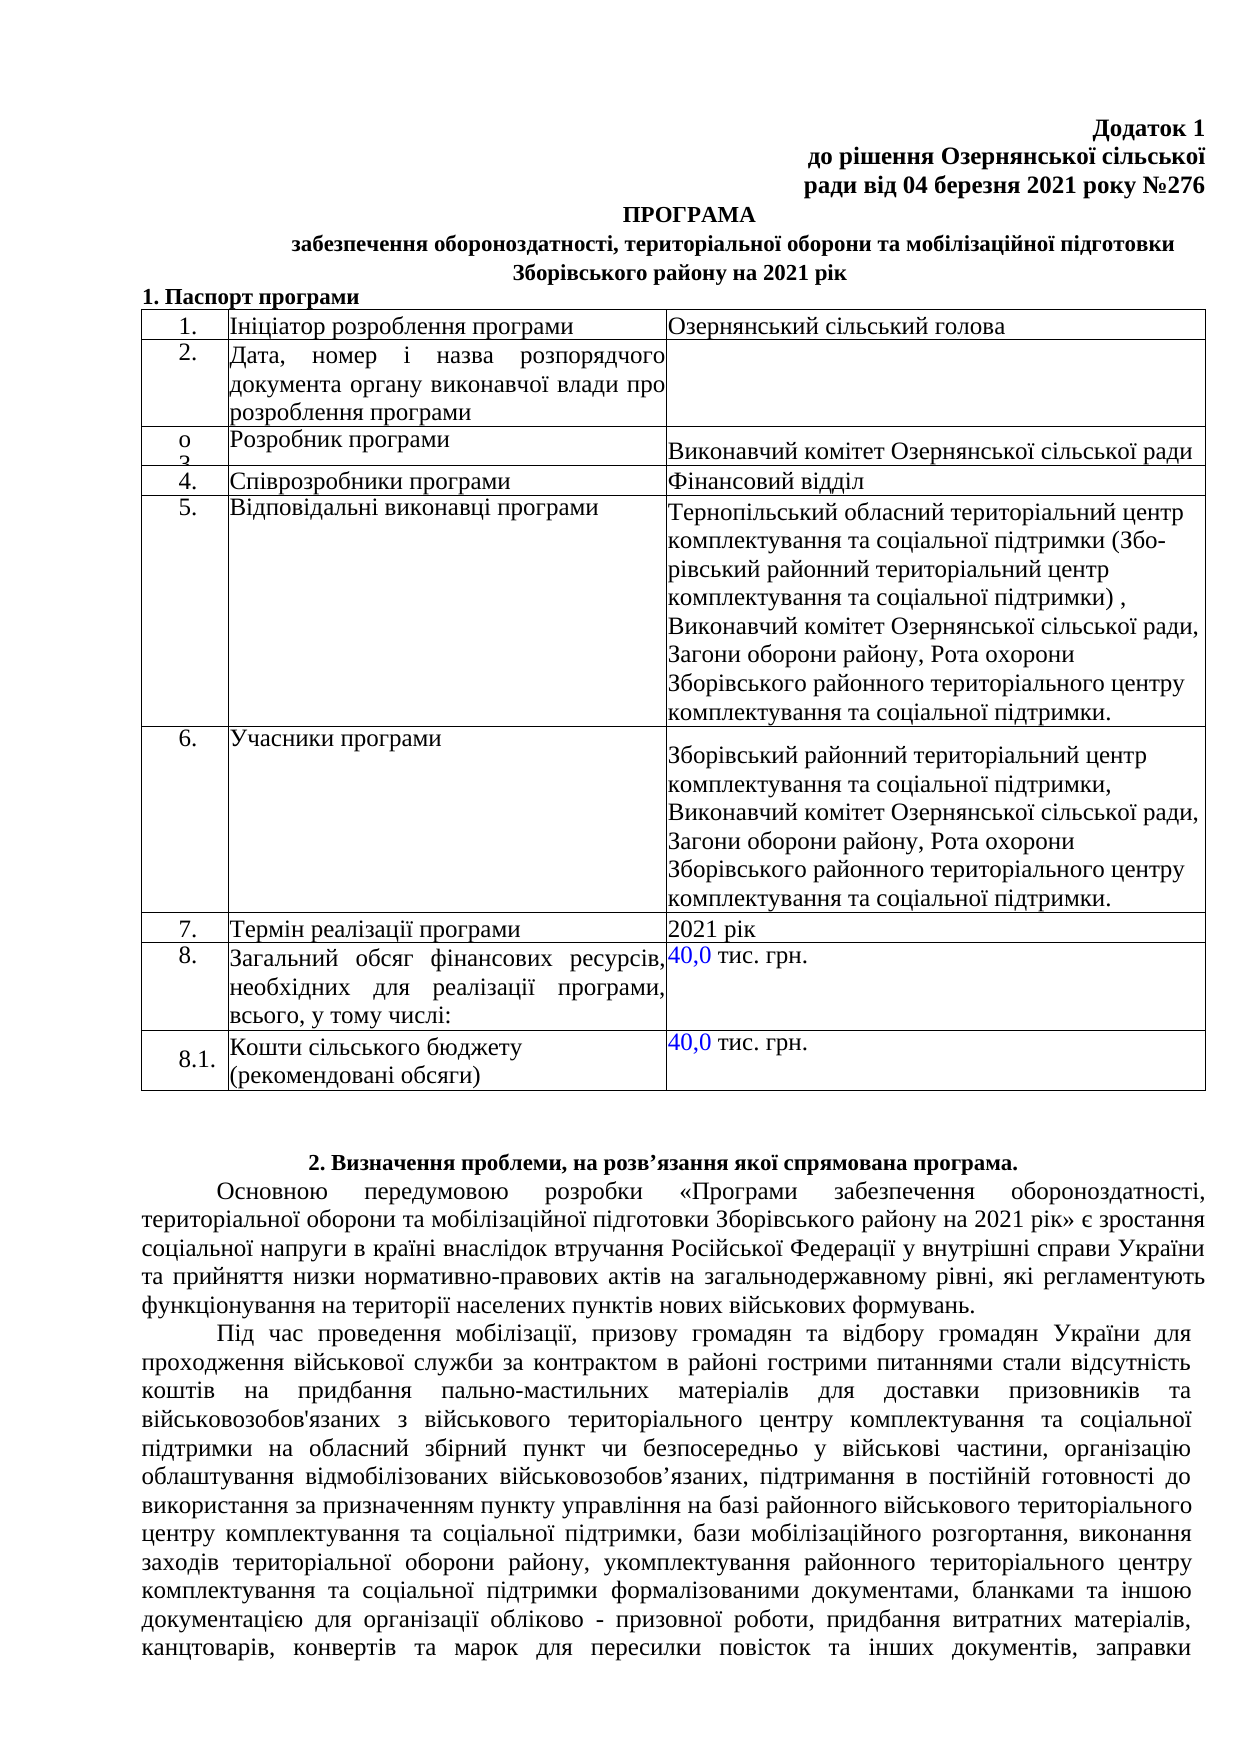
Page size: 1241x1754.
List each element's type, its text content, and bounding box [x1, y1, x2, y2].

table_cell 4. [142, 466, 228, 494]
table_cell 8.1. [142, 1031, 228, 1089]
table_cell о 3. [142, 427, 228, 465]
text Зборівського району на 2021 рік [512, 257, 1206, 286]
table_cell [667, 340, 1205, 426]
table_cell 7. [142, 913, 228, 942]
text до рішення Озернянської сільської ради від 04 березня 2021 року №276 [762, 142, 1205, 199]
table_cell 8. [142, 943, 228, 1029]
table_cell 40,0 тис. грн. [667, 1031, 1205, 1089]
text 1. Паспорт програми [142, 286, 1206, 309]
table_header Ініціатор розроблення програми [229, 310, 666, 339]
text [141, 1319, 1192, 1661]
table_cell Загальний обсяг фінансових ресурсів, необхідних для реалізації програми, всього, у тому числі: [229, 943, 666, 1029]
table_cell 2021 рік [667, 913, 1205, 942]
table_cell Фінансовий відділ [667, 466, 1205, 494]
table_cell Термін реалізації програми [229, 913, 666, 942]
text Додаток 1 [761, 113, 1205, 142]
table_cell Тернопільський обласний територіальний центр комплектування та соціальної підтримки (Збо- рівський районний територіальний центр комплектування та соціальної підтримки) , Виконавчий комітет Озернянської сільської ради, Загони оборони району, Рота охорони Зборівського районного територіального центру комплектування та соціальної підтримки. [667, 496, 1205, 726]
table_cell Розробник програми [229, 427, 666, 465]
table_cell 5. [142, 496, 228, 726]
table_cell Зборівський районний територіальний центр комплектування та соціальної підтримки, Виконавчий комітет Озернянської сільської ради, Загони оборони району, Рота охорони Зборівського районного територіального центру комплектування та соціальної підтримки. [667, 727, 1205, 912]
text 2. Визначення проблеми, на розв’язання якої спрямована програма. [308, 1148, 1206, 1176]
table_cell Учасники програми [229, 727, 666, 912]
table_cell Співрозробники програми [229, 466, 666, 494]
table_cell Дата, номер і назва розпорядчого документа органу виконавчої влади про розроблення програми [229, 340, 666, 426]
table_cell Кошти сільського бюджету (рекомендовані обсяги) [229, 1031, 666, 1089]
table_header Озернянський сільський голова [667, 310, 1205, 339]
table_header 1. [142, 310, 228, 339]
table_cell Виконавчий комітет Озернянської сільської ради [667, 427, 1205, 465]
table_cell 40,0 тис. грн. [667, 943, 1205, 1029]
text забезпечення обороноздатності, територіальної оборони та мобілізаційної підготовки [141, 228, 1175, 257]
table_cell 2. [142, 340, 228, 426]
text Основною передумовою розробки «Програми забезпечення обороноздатності, територіальної оборони та мобілізаційної підготовки Зборівського району на 2021 рік» є зростання соціальної напруги в країні внаслідок втручання Російської Федерації у внутрішні справи України та прийняття низки нормативно-правових актів на загальнодержавному рівні, які регламентують функціонування на території населених пунктів нових військових формувань. [141, 1176, 1206, 1319]
text ПРОГРАМА [623, 199, 1206, 228]
table_cell 6. [142, 727, 228, 912]
table_cell Відповідальні виконавці програми [229, 496, 666, 726]
